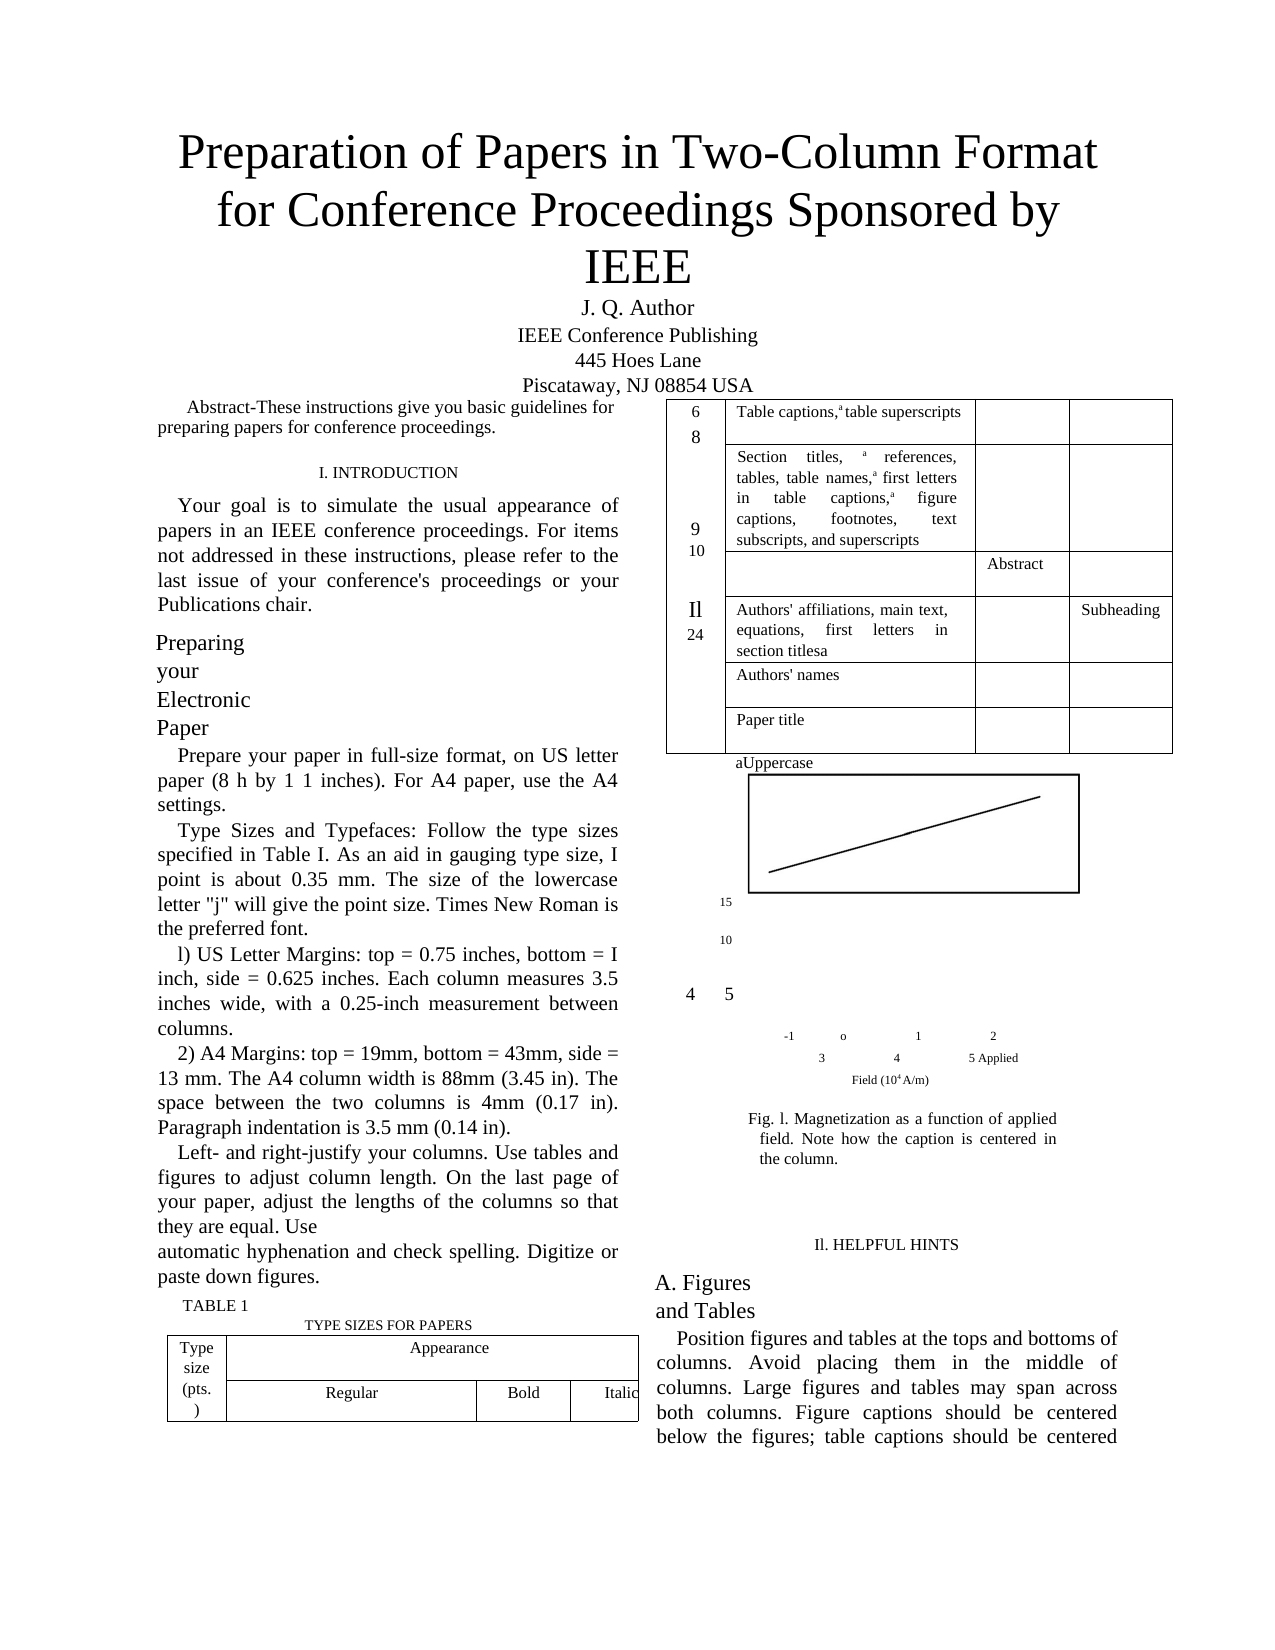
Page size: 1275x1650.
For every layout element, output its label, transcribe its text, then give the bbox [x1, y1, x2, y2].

table_cell [1070, 663, 1172, 707]
text Your goal is to simulate the usual appearance of papers in an IEEE conference proceedings. For items not addressed in these instructions, please refer to the last issue of your conference's proceedings or your Publications chair. [157, 493, 619, 616]
table_cell [976, 400, 1069, 444]
table_cell Italic [571, 1381, 638, 1421]
text 4 5 [656, 983, 1119, 1005]
text Prepare your paper in full-size format, on US letter paper (8 h by 1 1 inches). For A4 paper, use the A4 settings. [157, 743, 619, 816]
table_cell [1070, 708, 1172, 753]
text 2) A4 Margins: top = 19mm, bottom = 43mm, side = 13 mm. The A4 column width is 88mm (3.45 in). The space between the two columns is 4mm (0.17 in). Paragraph indentation is 3.5 mm (0.14 in). [157, 1041, 619, 1139]
text 10 [719, 933, 1015, 947]
table_cell [726, 552, 975, 596]
table_cell Abstract [976, 552, 1069, 596]
table_cell [1070, 445, 1172, 551]
subtitle Il. HELPFUL HINTS [656, 1234, 1116, 1253]
table_cell [976, 597, 1069, 662]
table_cell Bold [477, 1381, 570, 1421]
table_header Type size (pts.) [168, 1336, 226, 1421]
text -1 o 1 2 3 4 5 Applied Field (104 A/m) [750, 1029, 1031, 1087]
subtitle Preparing your Electronic Paper [155, 629, 273, 741]
table_cell Table captions,a table superscripts [726, 400, 975, 444]
table_cell [976, 708, 1069, 753]
text Abstract-These instructions give you basic guidelines for preparing papers for conference proceedings. [157, 398, 620, 437]
table_header [570, 1336, 638, 1380]
text Preparation of Papers in Two-Column Format for Conference Proceedings Sponsored by IEEE [157, 123, 1119, 294]
table_cell [976, 445, 1069, 551]
text automatic hyphenation and check spelling. Digitize or paste down figures. [157, 1239, 619, 1288]
text Type Sizes and Typefaces: Follow the type sizes specified in Table I. As an aid in gauging type size, I point is about 0.35 mm. The size of the lowercase letter "j" will give the point size. Times New Roman is the preferred font. [157, 817, 619, 940]
text IEEE Conference Publishing 445 Hoes Lane [502, 323, 772, 372]
table_cell Authors' affiliations, main text, equations, first letters in section titlesa [726, 597, 975, 662]
text l) US Letter Margins: top = 0.75 inches, bottom = I inch, side = 0.625 inches. Each column measures 3.5 inches wide, with a 0.25-inch measurement between columns. [157, 941, 619, 1039]
table_cell [1070, 552, 1172, 596]
table_cell Authors' names [726, 663, 975, 707]
text Left- and right-justify your columns. Use tables and figures to adjust column length. On the last page of your paper, adjust the lengths of the columns so that they are equal. Use [157, 1140, 619, 1238]
subtitle I. INTRODUCTION [157, 463, 619, 482]
table_cell Paper title [726, 708, 975, 753]
table_cell Regular [227, 1381, 476, 1421]
table_cell [976, 663, 1069, 707]
table_cell Subheading [1070, 597, 1172, 662]
table_cell [1070, 400, 1172, 444]
table_header Appearance [227, 1336, 570, 1380]
subtitle A. Figures and Tables [654, 1269, 772, 1323]
picture [747, 773, 1080, 894]
subtitle TABLE 1 [157, 1296, 273, 1315]
text J. Q. Author [157, 294, 1118, 321]
text Piscataway, NJ 08854 USA [502, 373, 773, 397]
table_cell Section titles, a references, tables, table names,a first letters in table captions,a figure captions, footnotes, text subscripts, and superscripts [726, 445, 975, 551]
text TYPE SIZES FOR PAPERS [157, 1317, 620, 1333]
text aUppercase [735, 754, 1118, 772]
table_cell 6 8 9 10 Il 24 [667, 400, 725, 753]
text Fig. l. Magnetization as a function of applied field. Note how the caption is centered in the column. [748, 1109, 1057, 1168]
